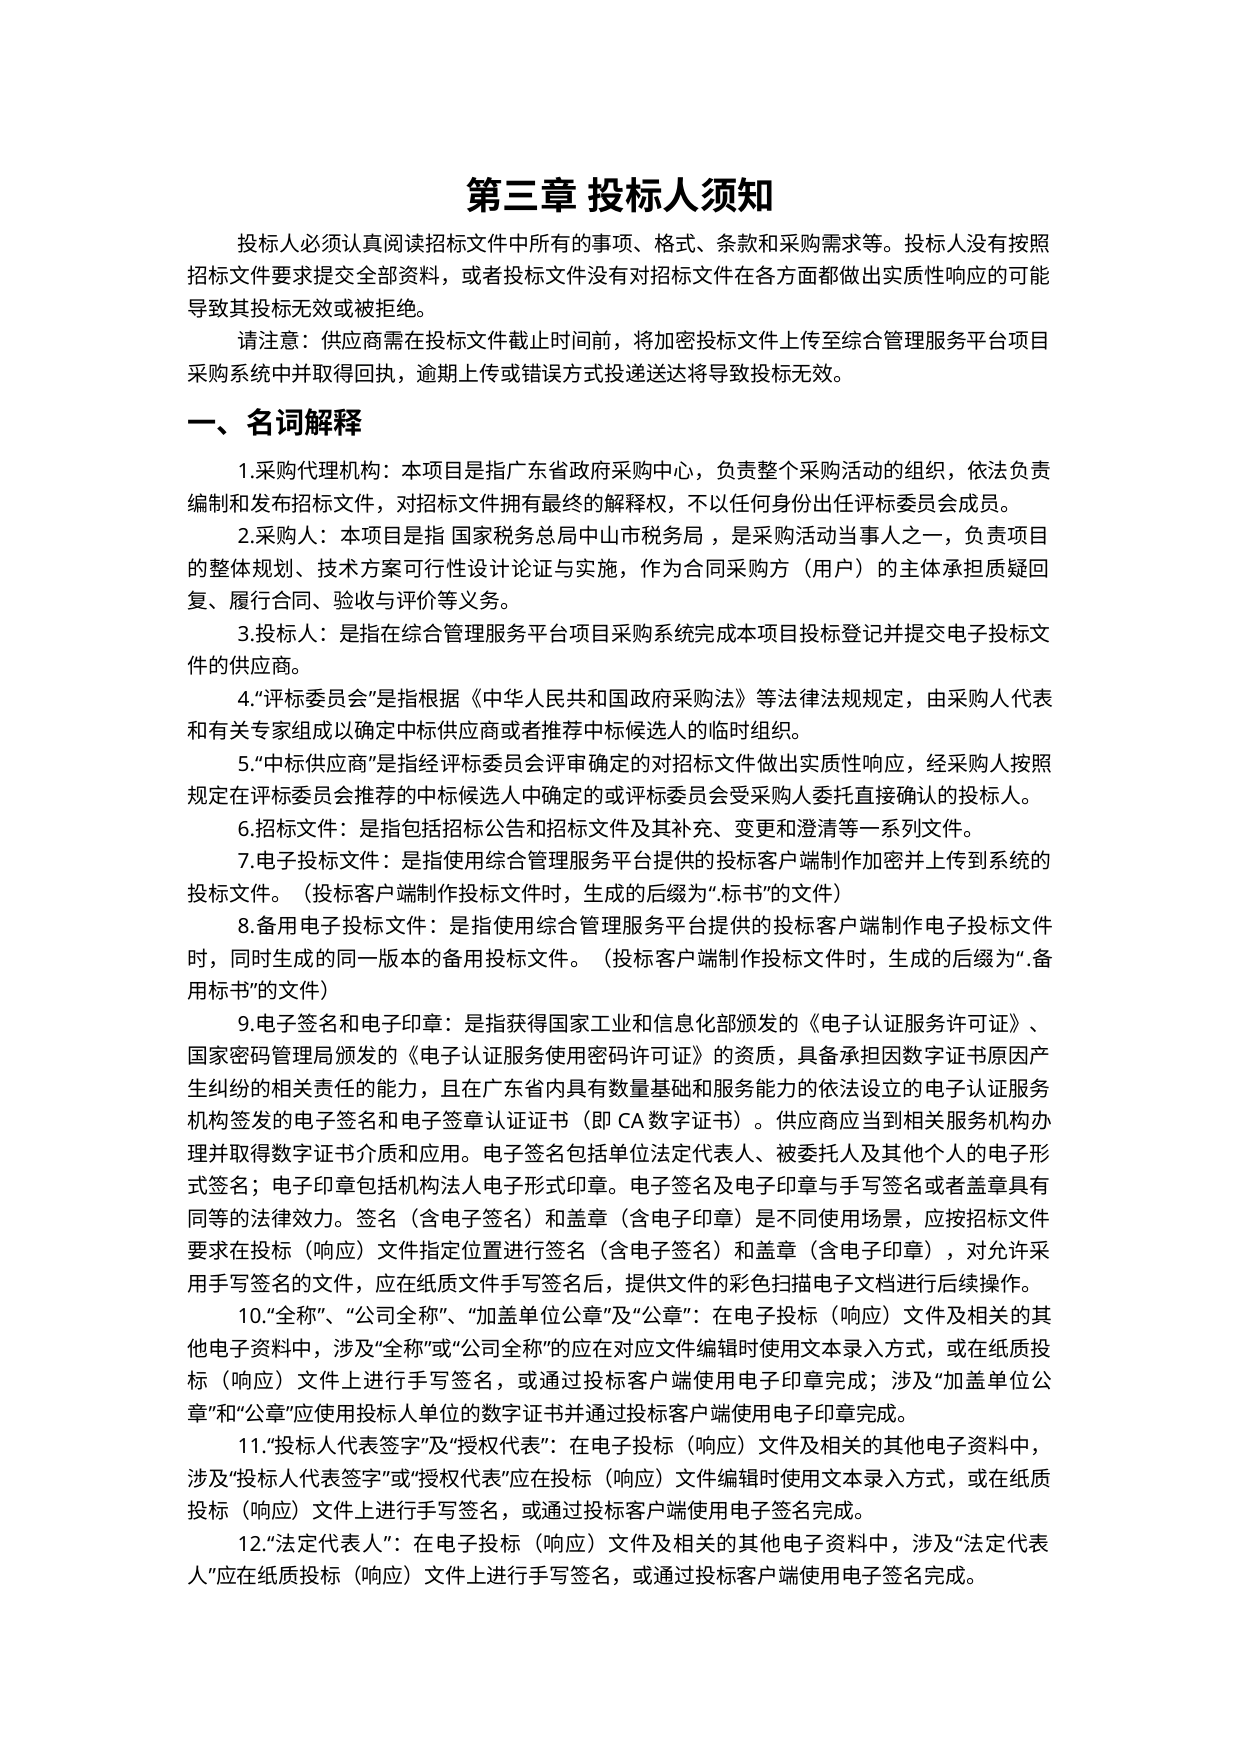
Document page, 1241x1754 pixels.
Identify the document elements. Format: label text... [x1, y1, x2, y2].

text 4.“评标委员会”是指根据《中华人民共和国政府采购法》等法律法规规定，由采购人代表和有关专家组成以确定中标供应商或者推荐中标候选人的临时组织。 [187, 682, 1053, 747]
text 请注意：供应商需在投标文件截止时间前，将加密投标文件上传至综合管理服务平台项目采购系统中并取得回执，逾期上传或错误方式投递送达将导致投标无效。 [187, 324, 1053, 389]
text 8.备用电子投标文件：是指使用综合管理服务平台提供的投标客户端制作电子投标文件时，同时生成的同一版本的备用投标文件。（投标客户端制作投标文件时，生成的后缀为“.备用标书”的文件） [187, 909, 1053, 1007]
text 一、名词解释 [187, 389, 1053, 454]
text 5.“中标供应商”是指经评标委员会评审确定的对招标文件做出实质性响应，经采购人按照规定在评标委员会推荐的中标候选人中确定的或评标委员会受采购人委托直接确认的投标人。 [187, 747, 1053, 812]
text 投标人必须认真阅读招标文件中所有的事项、格式、条款和采购需求等。投标人没有按照招标文件要求提交全部资料，或者投标文件没有对招标文件在各方面都做出实质性响应的可能导致其投标无效或被拒绝。 [187, 227, 1053, 324]
text 3.投标人：是指在综合管理服务平台项目采购系统完成本项目投标登记并提交电子投标文件的供应商。 [187, 617, 1053, 682]
text 2.采购人：本项目是指 国家税务总局中山市税务局 ，是采购活动当事人之一，负责项目的整体规划、技术方案可行性设计论证与实施，作为合同采购方（用户）的主体承担质疑回复、履行合同、验收与评价等义务。 [187, 519, 1053, 617]
text 第三章 投标人须知 [187, 162, 1053, 227]
text 10.“全称”、“公司全称”、“加盖单位公章”及“公章”：在电子投标（响应）文件及相关的其他电子资料中，涉及“全称”或“公司全称”的应在对应文件编辑时使用文本录入方式，或在纸质投标（响应）文件上进行手写签名，或通过投标客户端使用电子印章完成；涉及“加盖单位公章”和“公章”应使用投标人单位的数字证书并通过投标客户端使用电子印章完成。 [187, 1299, 1053, 1429]
text 7.电子投标文件：是指使用综合管理服务平台提供的投标客户端制作加密并上传到系统的投标文件。（投标客户端制作投标文件时，生成的后缀为“.标书”的文件） [187, 844, 1053, 909]
text 12.“法定代表人”：在电子投标（响应）文件及相关的其他电子资料中，涉及“法定代表人”应在纸质投标（响应）文件上进行手写签名，或通过投标客户端使用电子签名完成。 [187, 1527, 1053, 1592]
text 1.采购代理机构：本项目是指广东省政府采购中心，负责整个采购活动的组织，依法负责编制和发布招标文件，对招标文件拥有最终的解释权，不以任何身份出任评标委员会成员。 [187, 454, 1053, 519]
text 6.招标文件：是指包括招标公告和招标文件及其补充、变更和澄清等一系列文件。 [187, 812, 1053, 844]
text 11.“投标人代表签字”及“授权代表”：在电子投标（响应）文件及相关的其他电子资料中，涉及“投标人代表签字”或“授权代表”应在投标（响应）文件编辑时使用文本录入方式，或在纸质投标（响应）文件上进行手写签名，或通过投标客户端使用电子签名完成。 [187, 1429, 1053, 1527]
text 9.电子签名和电子印章：是指获得国家工业和信息化部颁发的《电子认证服务许可证》、国家密码管理局颁发的《电子认证服务使用密码许可证》的资质，具备承担因数字证书原因产生纠纷的相关责任的能力，且在广东省内具有数量基础和服务能力的依法设立的电子认证服务机构签发的电子签名和电子签章认证证书（即CA数字证书）。供应商应当到相关服务机构办理并取得数字证书介质和应用。电子签名包括单位法定代表人、被委托人及其他个人的电子形式签名；电子印章包括机构法人电子形式印章。电子签名及电子印章与手写签名或者盖章具有同等的法律效力。签名（含电子签名）和盖章（含电子印章）是不同使用场景，应按招标文件要求在投标（响应）文件指定位置进行签名（含电子签名）和盖章（含电子印章），对允许采用手写签名的文件，应在纸质文件手写签名后，提供文件的彩色扫描电子文档进行后续操作。 [187, 1007, 1053, 1299]
